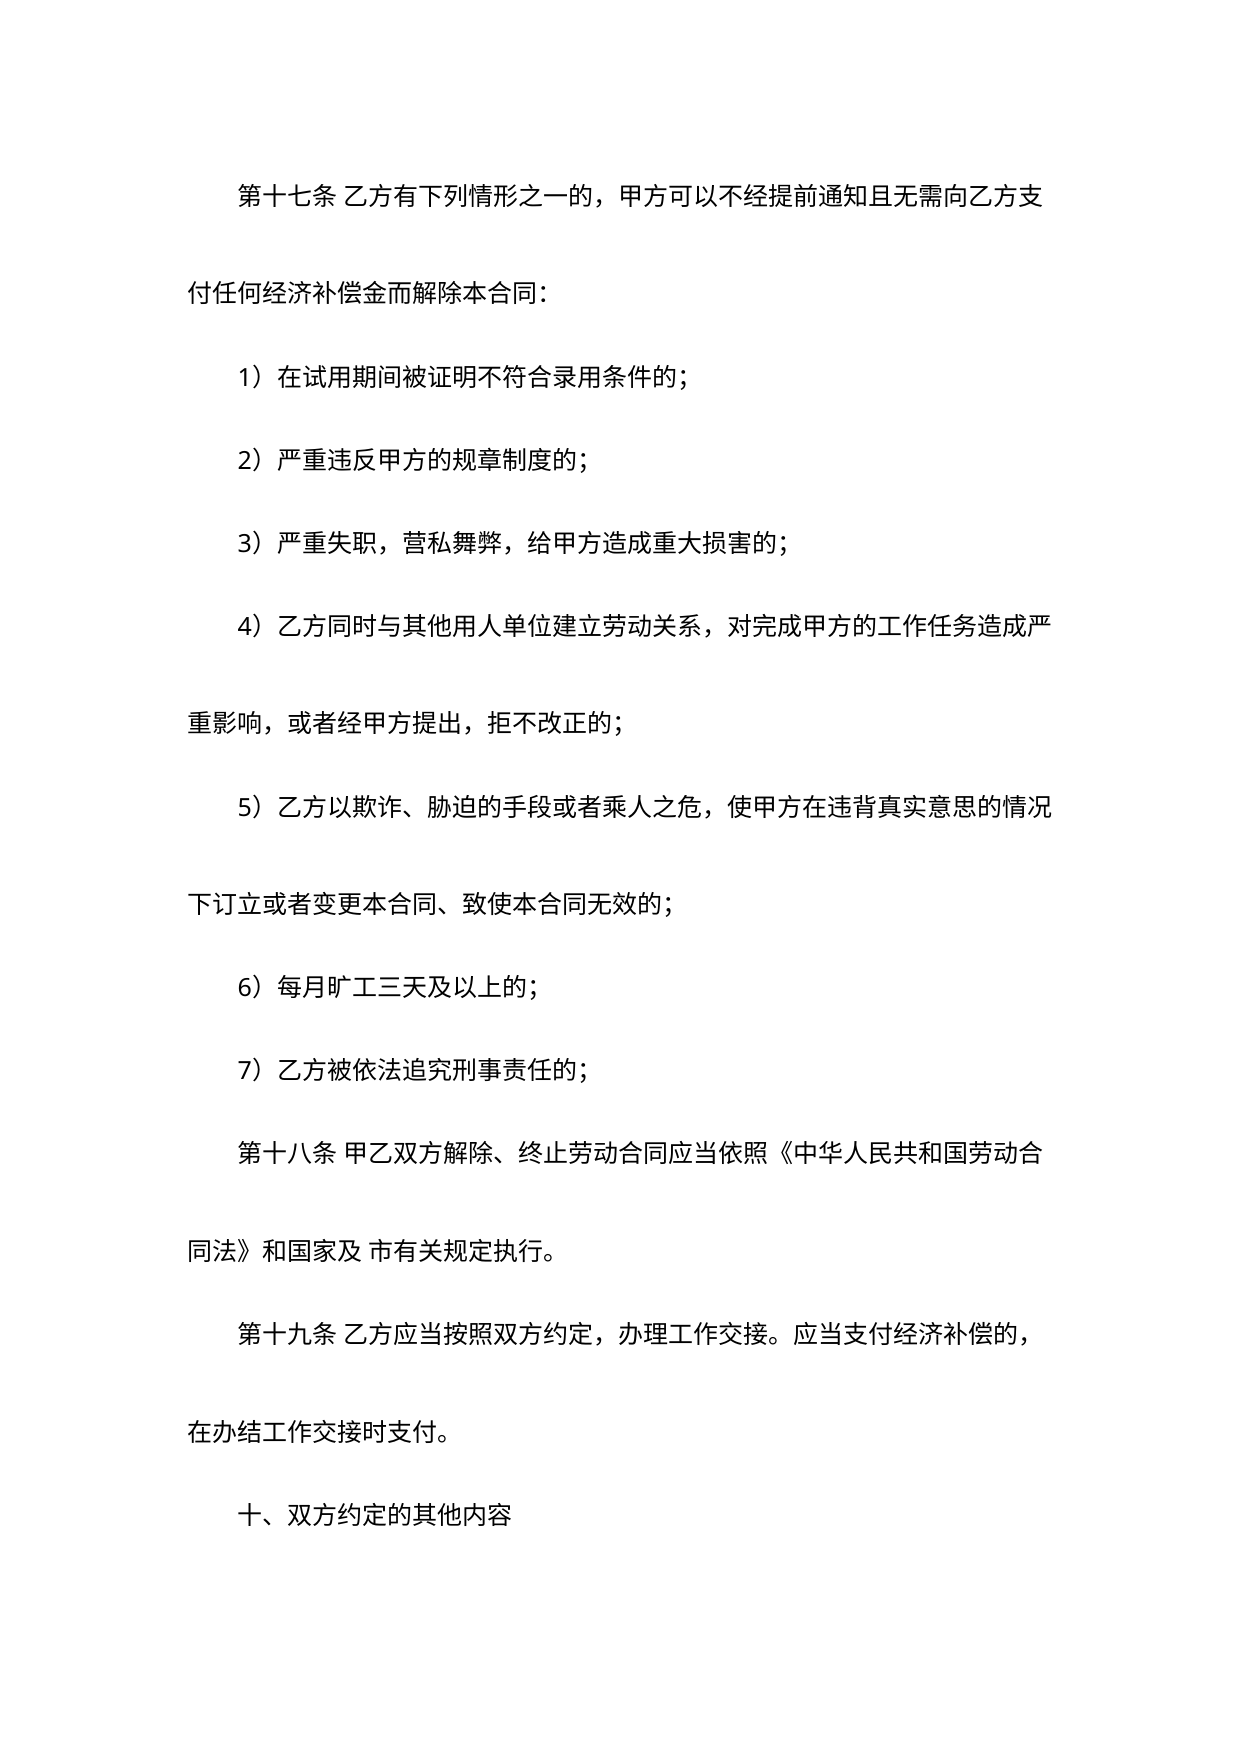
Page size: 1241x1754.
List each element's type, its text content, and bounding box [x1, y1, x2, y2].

text 第十九条 乙方应当按照双方约定，办理工作交接。应当支付经济补偿的，在办结工作交接时支付。 [187, 1300, 1053, 1463]
text 4）乙方同时与其他用人单位建立劳动关系，对完成甲方的工作任务造成严重影响，或者经甲方提出，拒不改正的； [187, 592, 1053, 754]
text 第十七条 乙方有下列情形之一的，甲方可以不经提前通知且无需向乙方支付任何经济补偿金而解除本合同： [187, 162, 1053, 324]
text 十、双方约定的其他内容 [187, 1481, 1053, 1546]
text 5）乙方以欺诈、胁迫的手段或者乘人之危，使甲方在违背真实意思的情况下订立或者变更本合同、致使本合同无效的； [187, 773, 1053, 935]
text 2）严重违反甲方的规章制度的； [187, 426, 1053, 491]
text 第十八条 甲乙双方解除、终止劳动合同应当依照《中华人民共和国劳动合同法》和国家及 市有关规定执行。 [187, 1119, 1053, 1282]
text 7）乙方被依法追究刑事责任的； [187, 1036, 1053, 1101]
text 3）严重失职，营私舞弊，给甲方造成重大损害的； [187, 509, 1053, 574]
text 6）每月旷工三天及以上的； [187, 953, 1053, 1018]
text 1）在试用期间被证明不符合录用条件的； [187, 343, 1053, 408]
